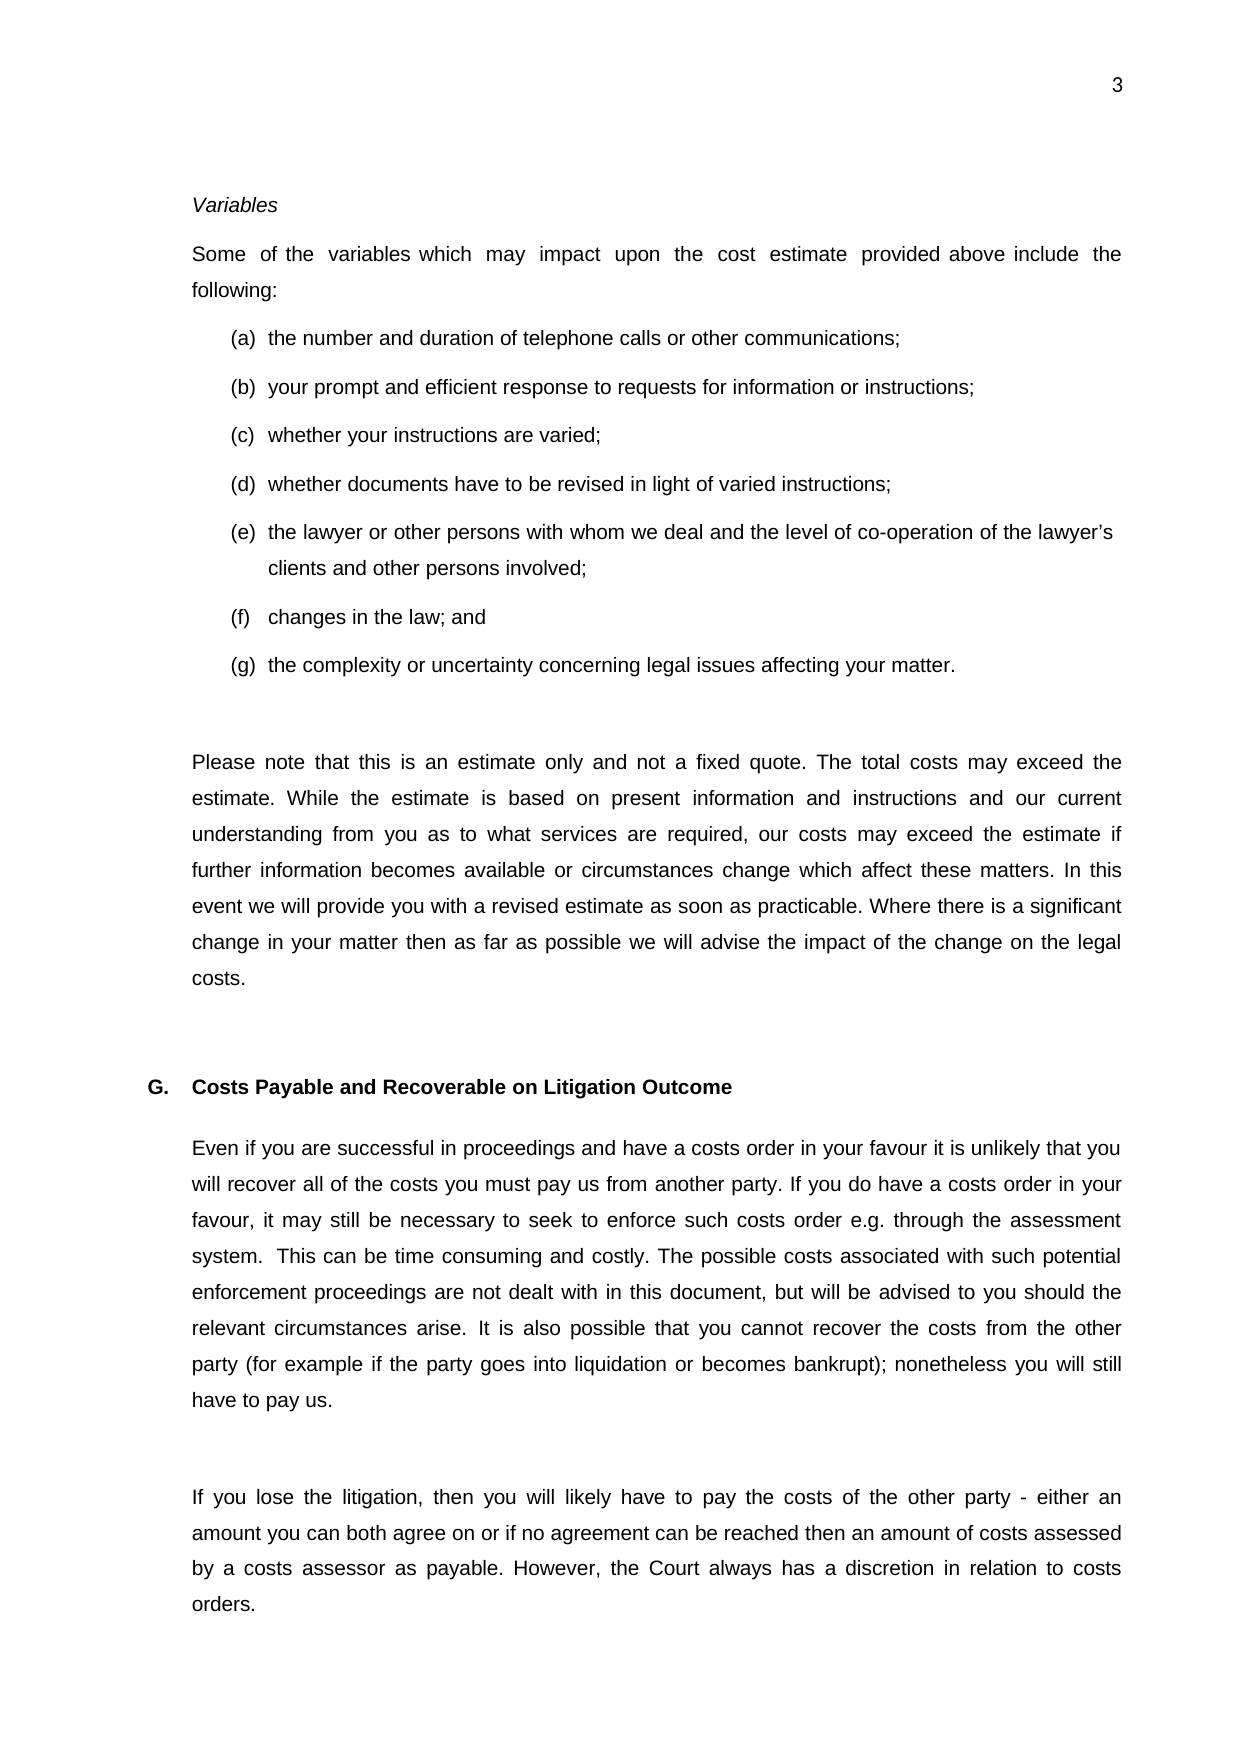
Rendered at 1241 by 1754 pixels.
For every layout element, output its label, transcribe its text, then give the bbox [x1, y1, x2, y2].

text Even if you are successful in proceedings and have a costs order in your favour it is unlikely that you will recover all of the costs you must pay us from another party. If you do have a costs order in your favour, it may still be necessary to seek to enforce such costs order e.g. through the assessment system. This can be time consuming and costly. The possible costs associated with such potential enforcement proceedings are not dealt with in this document, but will be advised to you should the relevant circumstances arise. It is also possible that you cannot recover the costs from the other party (for example if the party goes into liquidation or becomes bankrupt); nonetheless you will still have to pay us. [192, 1136, 1122, 1412]
list changes in the law; and [230, 604, 1134, 628]
list the complexity or uncertainty concerning legal issues affecting your matter. [230, 653, 1134, 677]
list the lawyer or other persons with whom we deal and the level of co-operation of the lawyer’s clients and other persons involved; [230, 520, 1122, 580]
list whether documents have to be revised in light of varied instructions; [230, 472, 1134, 496]
text If you lose the litigation, then you will likely have to pay the costs of the other party - either an amount you can both agree on or if no agreement can be reached then an amount of costs assessed by a costs assessor as payable. However, the Court always has a discretion in relation to costs orders. [192, 1485, 1122, 1616]
list your prompt and efficient response to requests for information or instructions; [230, 375, 1134, 399]
text Some of the variables which may impact upon the cost estimate provided above include the following: [192, 242, 1122, 301]
text Variables [192, 193, 1134, 217]
text Please note that this is an estimate only and not a fixed quote. The total costs may exceed the estimate. While the estimate is based on present information and instructions and our current understanding from you as to what services are required, our costs may exceed the estimate if further information becomes available or circumstances change which affect these matters. In this event we will provide you with a revised estimate as soon as practicable. Where there is a significant change in your matter then as far as possible we will advise the impact of the change on the legal costs. [192, 750, 1122, 989]
list the number and duration of telephone calls or other communications; [230, 326, 1134, 350]
list whether your instructions are varied; [230, 423, 1134, 447]
list Costs Payable and Recoverable on Litigation Outcome [147, 1075, 1134, 1099]
